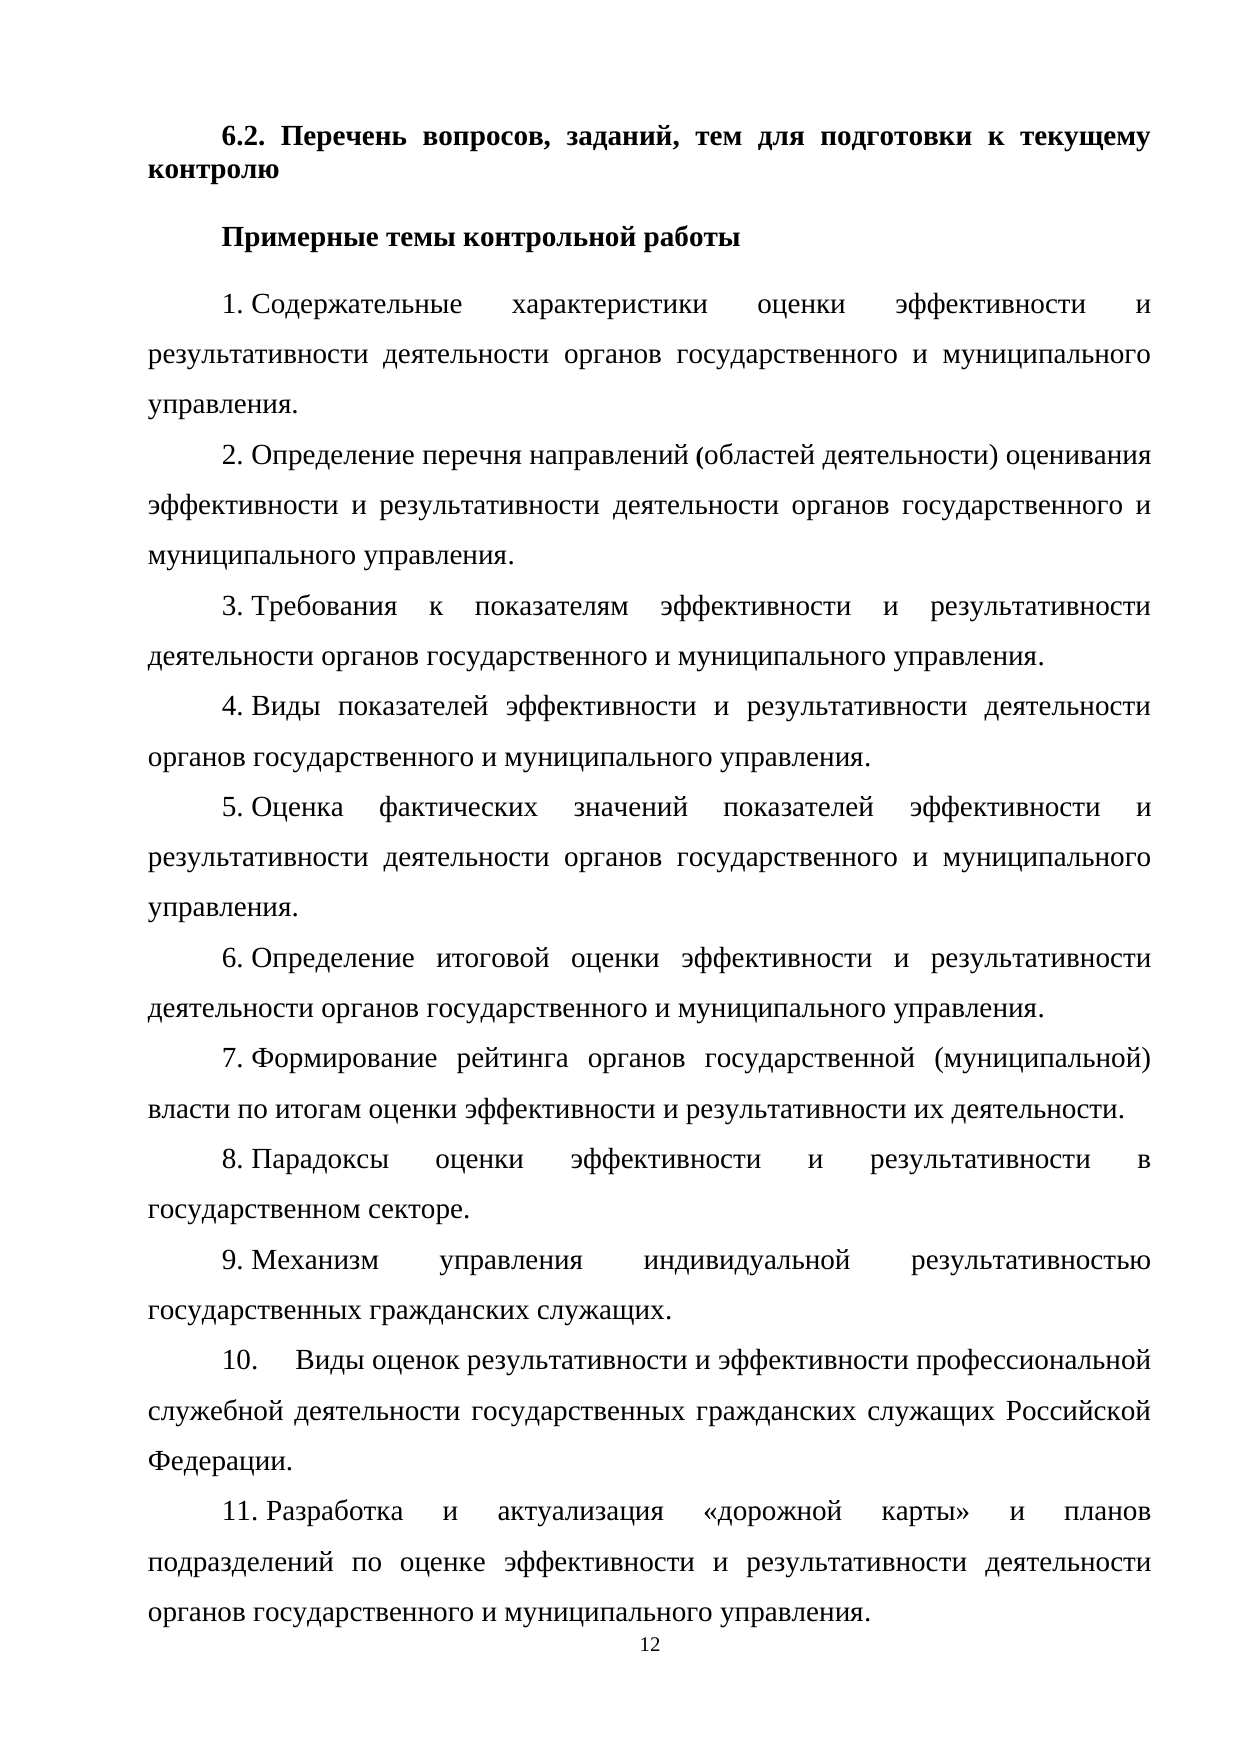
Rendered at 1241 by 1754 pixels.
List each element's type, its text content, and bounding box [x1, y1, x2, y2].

list Виды показателей эффективности и результативности деятельности органов государственного и муниципального управления. [148, 688, 1152, 772]
list Разработка и актуализация «дорожной карты» и планов подразделений по оценке эффективности и результативности деятельности органов государственного и муниципального управления. [148, 1493, 1152, 1627]
list Содержательные характеристики оценки эффективности и результативности деятельности органов государственного и муниципального управления. [148, 286, 1152, 420]
list Формирование рейтинга органов государственной (муниципальной) власти по итогам оценки эффективности и результативности их деятельности. [148, 1041, 1152, 1124]
list Определение перечня направлений (областей деятельности) оценивания эффективности и результативности деятельности органов государственного и муниципального управления. [148, 437, 1152, 571]
list Парадоксы оценки эффективности и результативности в государственном секторе. [148, 1141, 1152, 1225]
text Примерные темы контрольной работы [148, 219, 1152, 252]
list Требования к показателям эффективности и результативности деятельности органов государственного и муниципального управления. [148, 588, 1152, 672]
subtitle 6.2. Перечень вопросов, заданий, тем для подготовки к текущему контролю [148, 118, 1152, 185]
list Механизм управления индивидуальной результативностью государственных гражданских служащих. [148, 1242, 1152, 1326]
list Виды оценок результативности и эффективности профессиональной служебной деятельности государственных гражданских служащих Российской Федерации. [148, 1342, 1152, 1477]
list Оценка фактических значений показателей эффективности и результативности деятельности органов государственного и муниципального управления. [148, 789, 1152, 923]
list Определение итоговой оценки эффективности и результативности деятельности органов государственного и муниципального управления. [148, 940, 1152, 1024]
